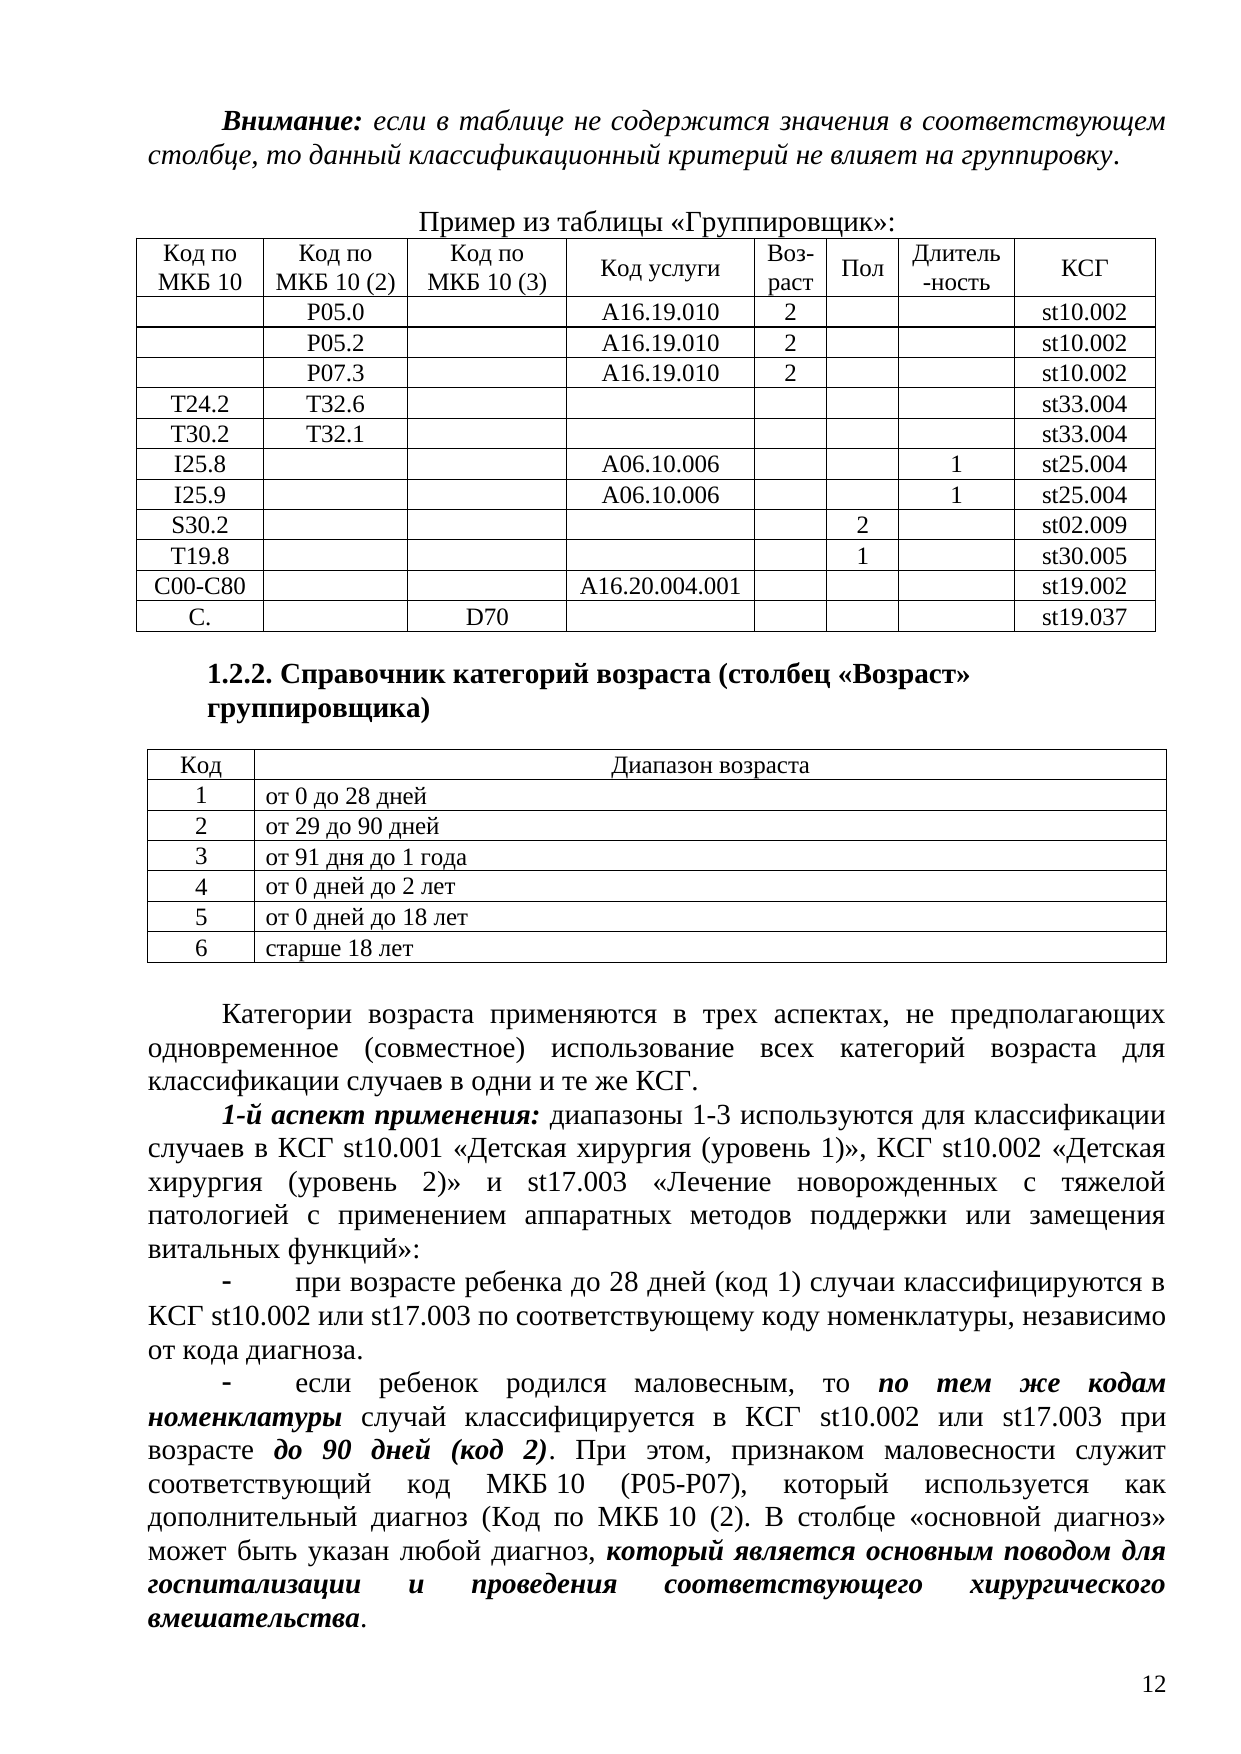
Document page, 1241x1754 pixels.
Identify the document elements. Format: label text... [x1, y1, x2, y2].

table_cell P05.2 [264, 328, 407, 357]
table_cell T32.1 [264, 419, 407, 448]
table_header Воз-раст [755, 239, 826, 296]
table_cell P07.3 [264, 358, 407, 387]
table_cell A16.19.010 [567, 358, 754, 387]
table_cell st30.005 [1015, 540, 1155, 570]
table_cell [137, 358, 263, 387]
table_cell A06.10.006 [567, 449, 754, 478]
table_cell [827, 328, 898, 357]
list если ребенок родился маловесным, то по тем же кодам номенклатуры случай классифицируется в КСГ st10.002 или st17.003 при возрасте до 90 дней (код 2). При этом, признаком маловесности служит соответствующий код МКБ 10 (P05-P07), который используется как дополнительный диагноз (Код по МКБ 10 (2). В столбце «основной диагноз» может быть указан любой диагноз, который является основным поводом для госпитализации и проведения соответствующего хирургического вмешательства. [148, 1365, 1166, 1634]
table_cell [408, 419, 566, 448]
table_cell 1 [148, 780, 254, 809]
table_cell от 0 до 28 дней [255, 780, 1166, 809]
table_cell 3 [148, 841, 254, 870]
table_cell T30.2 [137, 419, 263, 448]
table_cell [755, 449, 826, 478]
table_cell [137, 328, 263, 357]
table_cell [827, 419, 898, 448]
table_cell [827, 388, 898, 418]
table_header Диапазон возраста [255, 750, 1166, 779]
table_cell [755, 419, 826, 448]
table_cell A16.19.010 [567, 328, 754, 357]
table_cell st33.004 [1015, 419, 1155, 448]
table_cell [755, 480, 826, 509]
table_cell [899, 571, 1014, 600]
list при возрасте ребенка до 28 дней (код 1) случаи классифицируются в КСГ st10.002 или st17.003 по соответствующему коду номенклатуры, независимо от кода диагноза. [148, 1264, 1166, 1365]
table_cell [264, 449, 407, 478]
table_cell st02.009 [1015, 510, 1155, 539]
table_cell от 0 дней до 2 лет [255, 871, 1166, 901]
table_cell T32.6 [264, 388, 407, 418]
text Пример из таблицы «Группировщик»: [148, 204, 1166, 237]
table_cell [408, 480, 566, 509]
table_cell [827, 358, 898, 387]
table_cell [264, 571, 407, 600]
table_cell [827, 297, 898, 326]
table_cell st19.002 [1015, 571, 1155, 600]
table_cell I25.9 [137, 480, 263, 509]
table_cell A16.19.010 [567, 297, 754, 326]
table_header Код по МКБ 10 (3) [408, 239, 566, 296]
table_cell [755, 601, 826, 631]
table_cell [408, 358, 566, 387]
table_cell A06.10.006 [567, 480, 754, 509]
table_cell [567, 388, 754, 418]
table_header Пол [827, 239, 898, 296]
table_cell [264, 510, 407, 539]
table_cell 1 [899, 449, 1014, 478]
table_cell T19.8 [137, 540, 263, 570]
table_cell st25.004 [1015, 480, 1155, 509]
table_cell D70 [408, 601, 566, 631]
table_cell 4 [148, 871, 254, 901]
table_cell I25.8 [137, 449, 263, 478]
table_cell P05.0 [264, 297, 407, 326]
table_cell S30.2 [137, 510, 263, 539]
table_cell [827, 571, 898, 600]
subtitle 1.2.2. Справочник категорий возраста (столбец «Возраст» группировщика) [207, 657, 1166, 724]
table_cell A16.20.004.001 [567, 571, 754, 600]
table_cell [755, 510, 826, 539]
table_cell [899, 601, 1014, 631]
table_cell [408, 571, 566, 600]
table_cell 1 [899, 480, 1014, 509]
text Категории возраста применяются в трех аспектах, не предполагающих одновременное (совместное) использование всех категорий возраста для классификации случаев в одни и те же КСГ. [148, 996, 1166, 1097]
table_cell st10.002 [1015, 297, 1155, 326]
table_cell [264, 601, 407, 631]
table_cell [567, 540, 754, 570]
table_cell [408, 510, 566, 539]
table_cell [899, 540, 1014, 570]
table_cell 6 [148, 932, 254, 962]
table_cell st19.037 [1015, 601, 1155, 631]
table_cell 1 [827, 540, 898, 570]
table_header Код [148, 750, 254, 779]
table_cell С00-С80 [137, 571, 263, 600]
table_cell [408, 388, 566, 418]
table_cell [899, 419, 1014, 448]
table_cell st10.002 [1015, 328, 1155, 357]
table_cell [408, 449, 566, 478]
table_cell от 91 дня до 1 года [255, 841, 1166, 870]
table_cell [264, 480, 407, 509]
table_cell st33.004 [1015, 388, 1155, 418]
table_cell старше 18 лет [255, 932, 1166, 962]
table_cell [567, 419, 754, 448]
table_cell T24.2 [137, 388, 263, 418]
table_cell [755, 388, 826, 418]
table_cell 2 [148, 811, 254, 840]
table_cell от 0 дней до 18 лет [255, 902, 1166, 931]
text 1-й аспект применения: диапазоны 1-3 используются для классификации случаев в КСГ st10.001 «Детская хирургия (уровень 1)», КСГ st10.002 «Детская хирургия (уровень 2)» и st17.003 «Лечение новорожденных с тяжелой патологией с применением аппаратных методов поддержки или замещения витальных функций»: [148, 1097, 1166, 1264]
table_cell [899, 297, 1014, 326]
table_cell [408, 328, 566, 357]
table_cell [899, 328, 1014, 357]
table_cell [137, 297, 263, 326]
table_header Длитель-ность [899, 239, 1014, 296]
table_cell [827, 480, 898, 509]
table_cell 5 [148, 902, 254, 931]
table_cell [755, 571, 826, 600]
table_header Код услуги [567, 239, 754, 296]
table_cell [755, 540, 826, 570]
table_cell [827, 449, 898, 478]
table_header Код по МКБ 10 (2) [264, 239, 407, 296]
table_header КСГ [1015, 239, 1155, 296]
table_cell st25.004 [1015, 449, 1155, 478]
table_cell [408, 540, 566, 570]
table_cell [264, 540, 407, 570]
table_cell [899, 388, 1014, 418]
table_cell [567, 510, 754, 539]
table_header Код по МКБ 10 [137, 239, 263, 296]
table_cell [899, 358, 1014, 387]
table_cell 2 [755, 297, 826, 326]
table_cell [899, 510, 1014, 539]
table_cell [567, 601, 754, 631]
table_cell 2 [755, 358, 826, 387]
table_cell от 29 до 90 дней [255, 811, 1166, 840]
table_cell 2 [827, 510, 898, 539]
table_cell [408, 297, 566, 326]
table_cell [827, 601, 898, 631]
table_cell st10.002 [1015, 358, 1155, 387]
text Внимание: если в таблице не содержится значения в соответствующем столбце, то данный классификационный критерий не влияет на группировку. [148, 103, 1166, 170]
table_cell 2 [755, 328, 826, 357]
table_cell C. [137, 601, 263, 631]
